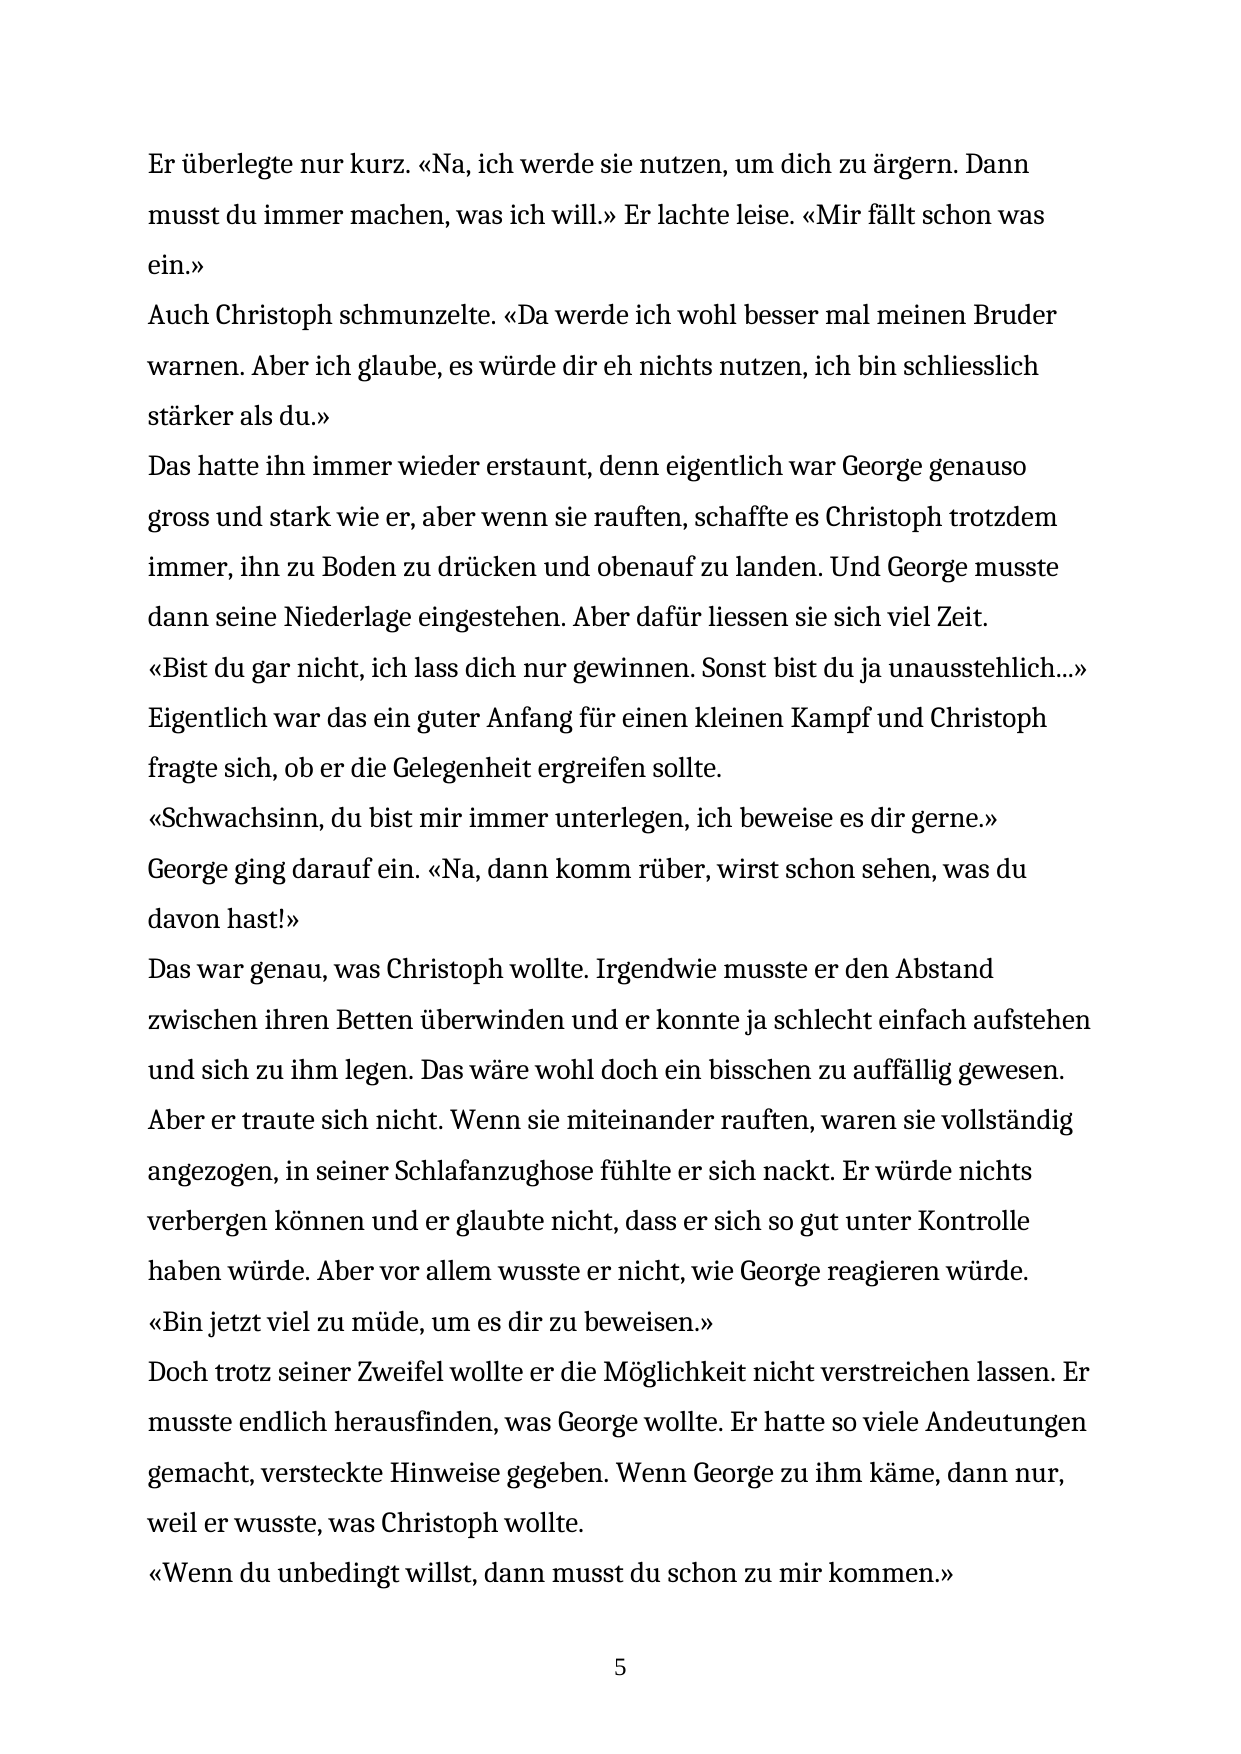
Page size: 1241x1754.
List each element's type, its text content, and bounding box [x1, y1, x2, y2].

text «Schwachsinn, du bist mir immer unterlegen, ich beweise es dir gerne.» [148, 802, 1093, 835]
text George ging darauf ein. «Na, dann komm rüber, wirst schon sehen, was du davon hast!» [148, 852, 1093, 936]
text Doch trotz seiner Zweifel wollte er die Möglichkeit nicht verstreichen lassen. Er musste endlich herausfinden, was George wollte. Er hatte so viele Andeutungen gemacht, versteckte Hinweise gegeben. Wenn George zu ihm käme, dann nur, weil er wusste, was Christoph wollte. [148, 1355, 1093, 1539]
text Das hatte ihn immer wieder erstaunt, denn eigentlich war George genauso gross und stark wie er, aber wenn sie rauften, schaffte es Christoph trotzdem immer, ihn zu Boden zu drücken und obenauf zu landen. Und George musste dann seine Niederlage eingestehen. Aber dafür liessen sie sich viel Zeit. [148, 449, 1093, 634]
text Das war genau, was Christoph wollte. Irgendwie musste er den Abstand zwischen ihren Betten überwinden und er konnte ja schlecht einfach aufstehen und sich zu ihm legen. Das wäre wohl doch ein bisschen zu auffällig gewesen. Aber er traute sich nicht. Wenn sie miteinander rauften, waren sie vollständig angezogen, in seiner Schlafanzughose fühlte er sich nackt. Er würde nichts verbergen können und er glaubte nicht, dass er sich so gut unter Kontrolle haben würde. Aber vor allem wusste er nicht, wie George reagieren würde. [148, 953, 1093, 1288]
text «Bist du gar nicht, ich lass dich nur gewinnen. Sonst bist du ja unausstehlich...» [148, 651, 1093, 684]
text «Bin jetzt viel zu müde, um es dir zu beweisen.» [148, 1305, 1093, 1338]
text Auch Christoph schmunzelte. «Da werde ich wohl besser mal meinen Bruder warnen. Aber ich glaube, es würde dir eh nichts nutzen, ich bin schliesslich stärker als du.» [148, 298, 1093, 433]
text Eigentlich war das ein guter Anfang für einen kleinen Kampf und Christoph fragte sich, ob er die Gelegenheit ergreifen sollte. [148, 701, 1093, 785]
text «Wenn du unbedingt willst, dann musst du schon zu mir kommen.» [148, 1556, 1093, 1590]
text Er überlegte nur kurz. «Na, ich werde sie nutzen, um dich zu ärgern. Dann musst du immer machen, was ich will.» Er lachte leise. «Mir fällt schon was ein.» [148, 148, 1093, 282]
